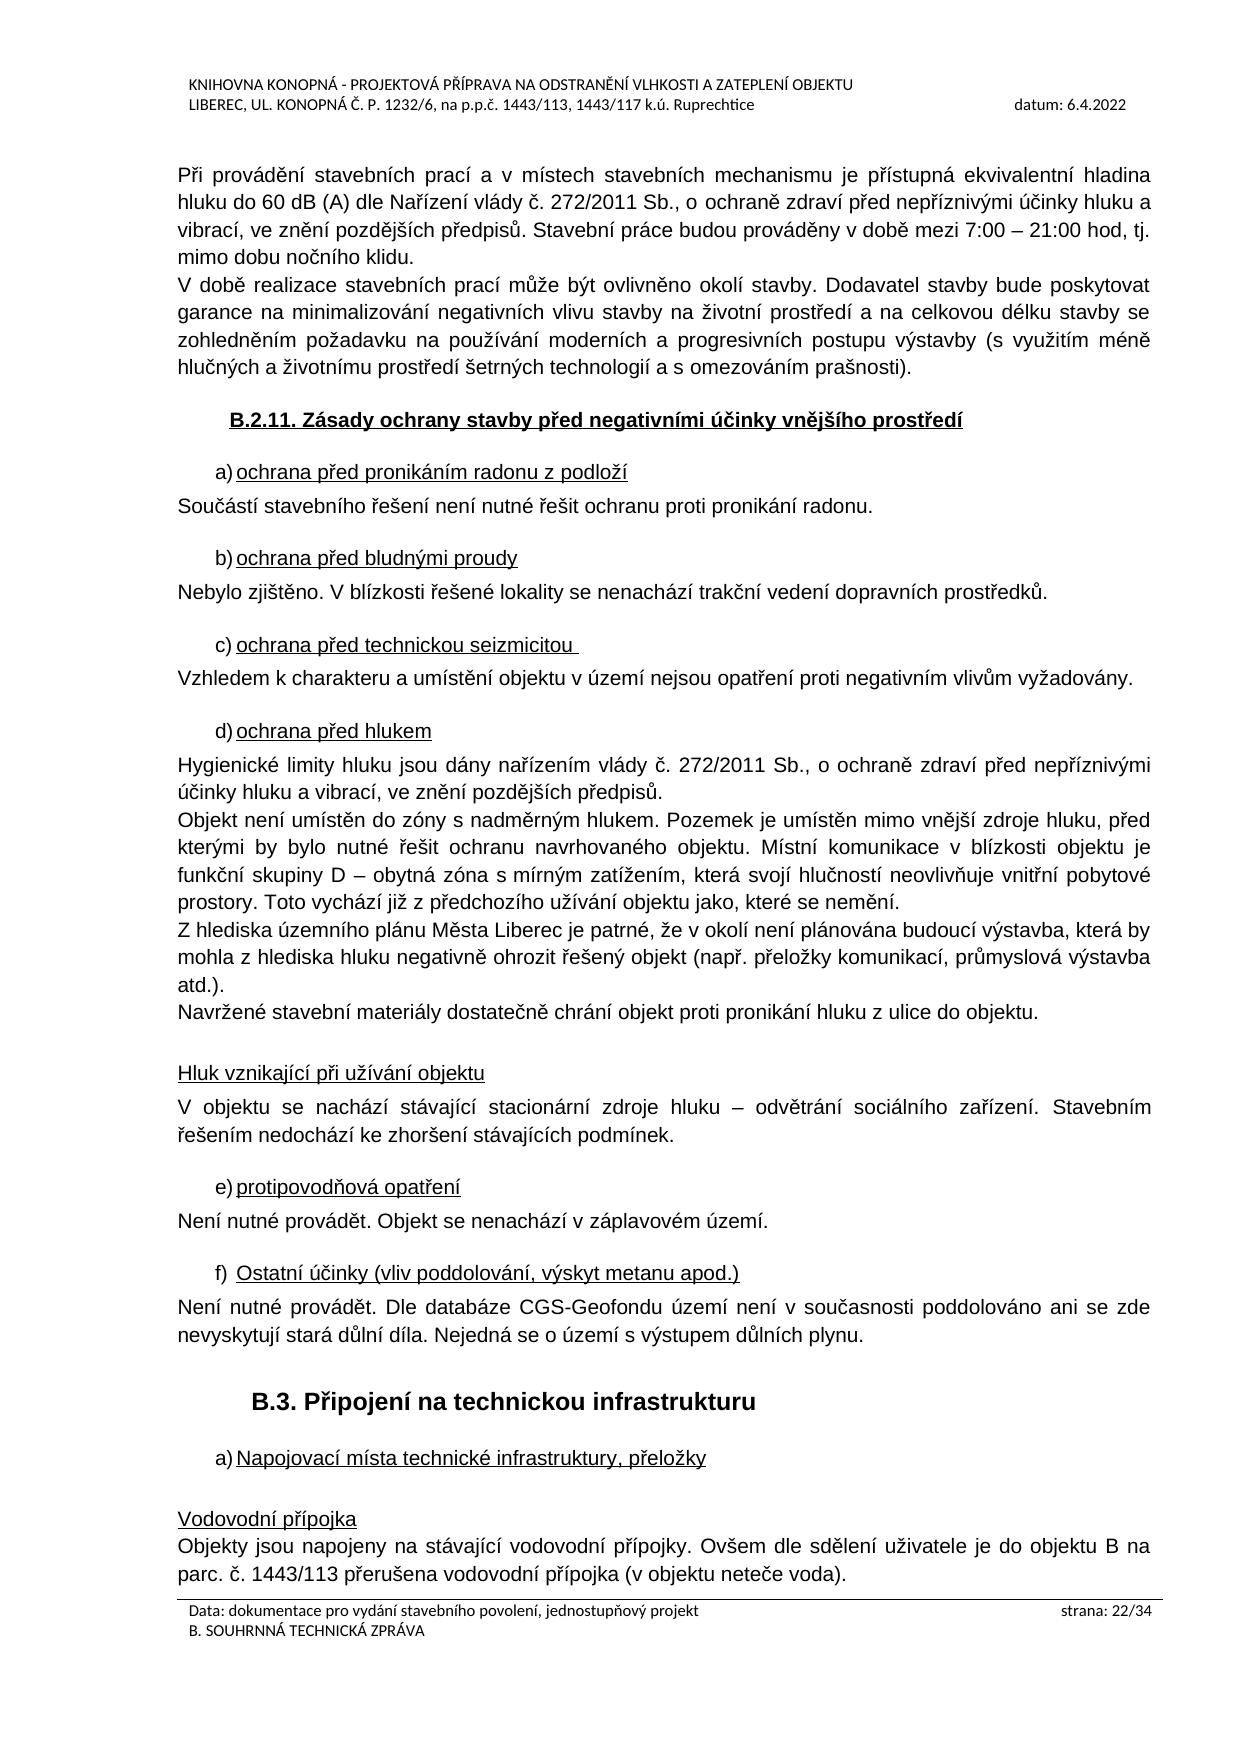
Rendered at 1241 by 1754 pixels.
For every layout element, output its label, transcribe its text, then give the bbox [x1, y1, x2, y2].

subtitle ochrana před pronikáním radonu z podloží [215, 460, 1152, 484]
text Hluk vznikající při užívání objektu [177, 1061, 1152, 1085]
subtitle protipovodňová opatření [215, 1175, 1152, 1199]
text Součástí stavebního řešení není nutné řešit ochranu proti pronikání radonu. [177, 494, 1152, 518]
text Objekt není umístěn do zóny s nadměrným hlukem. Pozemek je umístěn mimo vnější zdroje hluku, před kterými by bylo nutné řešit ochranu navrhovaného objektu. Místní komunikace v blízkosti objektu je funkční skupiny D – obytná zóna s mírným zatížením, která svojí hlučností neovlivňuje vnitřní pobytové prostory. Toto vychází již z předchozího užívání objektu jako, které se nemění. [177, 807, 1152, 914]
subtitle ochrana před technickou seizmicitou [215, 632, 1152, 656]
text Vzhledem k charakteru a umístění objektu v území nejsou opatření proti negativním vlivům vyžadovány. [177, 666, 1152, 690]
text Vodovodní přípojka [177, 1507, 1152, 1531]
text Z hlediska územního plánu Města Liberec je patrné, že v okolí není plánována budoucí výstavba, která by mohla z hlediska hluku negativně ohrozit řešený objekt (např. přeložky komunikací, průmyslová výstavba atd.). [177, 917, 1152, 996]
subtitle B.2.11. Zásady ochrany stavby před negativními účinky vnějšího prostředí [229, 407, 1152, 431]
text Není nutné provádět. Dle databáze CGS-Geofondu území není v současnosti poddolováno ani se zde nevyskytují stará důlní díla. Nejedná se o území s výstupem důlních plynu. [177, 1295, 1152, 1346]
text Není nutné provádět. Objekt se nenachází v záplavovém území. [177, 1209, 1152, 1233]
text Nebylo zjištěno. V blízkosti řešené lokality se nenachází trakční vedení dopravních prostředků. [177, 580, 1152, 604]
subtitle Ostatní účinky (vliv poddolování, výskyt metanu apod.) [215, 1261, 1152, 1285]
text V objektu se nachází stávající stacionární zdroje hluku – odvětrání sociálního zařízení. Stavebním řešením nedochází ke zhoršení stávajících podmínek. [177, 1095, 1152, 1146]
text V době realizace stavebních prací může být ovlivněno okolí stavby. Dodavatel stavby bude poskytovat garance na minimalizování negativních vlivu stavby na životní prostředí a na celkovou délku stavby se zohledněním požadavku na používání moderních a progresivních postupu výstavby (s využitím méně hlučných a životnímu prostředí šetrných technologií a s omezováním prašnosti). [177, 272, 1152, 379]
text Při provádění stavebních prací a v místech stavebních mechanismu je přístupná ekvivalentní hladina hluku do 60 dB (A) dle Nařízení vlády č. 272/2011 Sb., o ochraně zdraví před nepříznivými účinky hluku a vibrací, ve znění pozdějších předpisů. Stavební práce budou prováděny v době mezi 7:00 – 21:00 hod, tj. mimo dobu nočního klidu. [177, 162, 1152, 269]
subtitle Napojovací místa technické infrastruktury, přeložky [215, 1445, 1152, 1469]
text Objekty jsou napojeny na stávající vodovodní přípojky. Ovšem dle sdělení uživatele je do objektu B na parc. č. 1443/113 přerušena vodovodní přípojka (v objektu neteče voda). [177, 1534, 1152, 1586]
subtitle ochrana před bludnými proudy [215, 546, 1152, 570]
text Hygienické limity hluku jsou dány nařízením vlády č. 272/2011 Sb., o ochraně zdraví před nepříznivými účinky hluku a vibrací, ve znění pozdějších předpisů. [177, 752, 1152, 804]
subtitle ochrana před hlukem [215, 719, 1152, 743]
text Navržené stavební materiály dostatečně chrání objekt proti pronikání hluku z ulice do objektu. [177, 1000, 1152, 1024]
list B.3. Připojení na technickou infrastrukturu [251, 1387, 1152, 1416]
